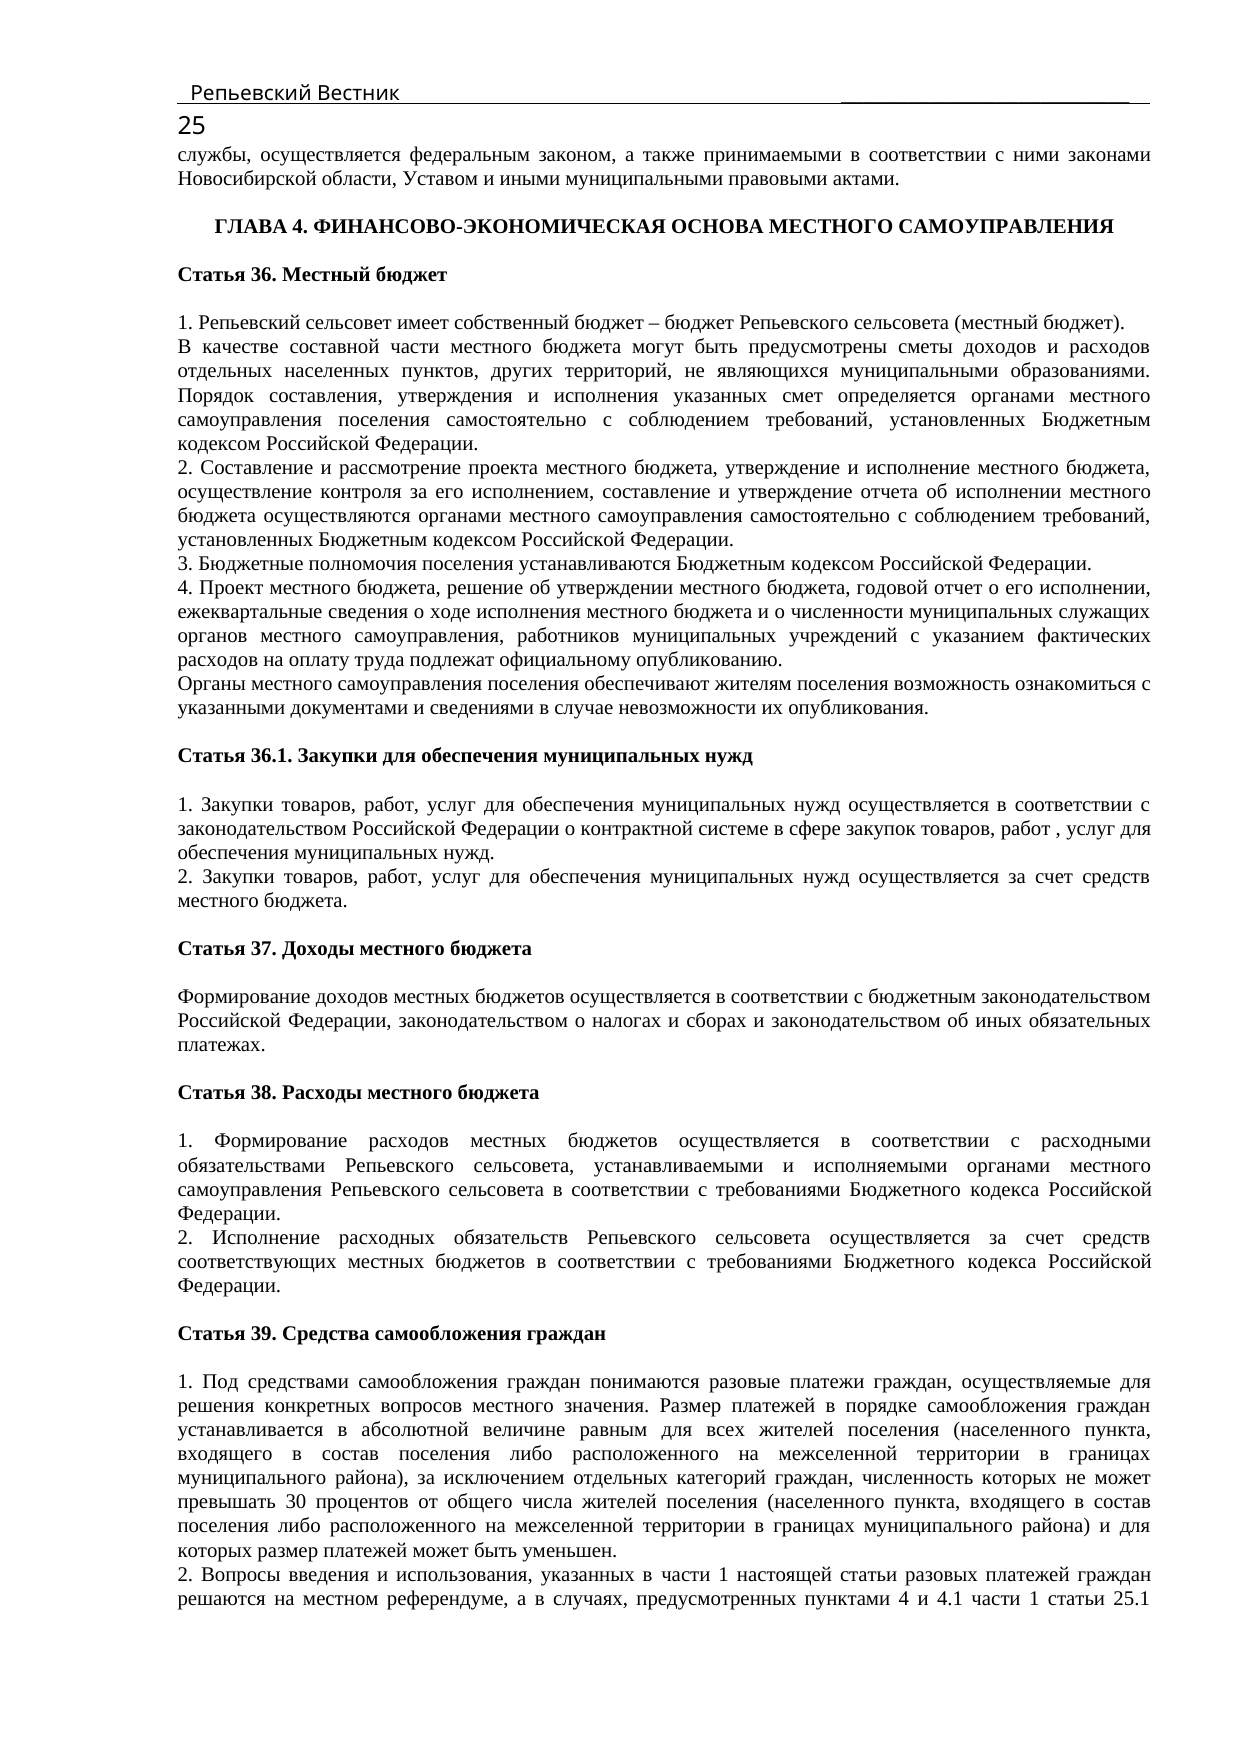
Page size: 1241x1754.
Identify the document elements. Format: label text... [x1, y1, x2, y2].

text Формирование доходов местных бюджетов осуществляется в соответствии с бюджетным законодательством Российской Федерации, законодательством о налогах и сборах и законодательством об иных обязательных платежах. [177, 984, 1152, 1056]
text Статья 38. Расходы местного бюджета [177, 1080, 1152, 1104]
text Статья 36. Местный бюджет [177, 262, 1152, 286]
text 1. Репьевский сельсовет имеет собственный бюджет – бюджет Репьевского сельсовета (местный бюджет). [177, 310, 1152, 334]
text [177, 142, 1152, 190]
text 2. Составление и рассмотрение проекта местного бюджета, утверждение и исполнение местного бюджета, осуществление контроля за его исполнением, составление и утверждение отчета об исполнении местного бюджета осуществляются органами местного самоуправления самостоятельно с соблюдением требований, установленных Бюджетным кодексом Российской Федерации. [177, 455, 1152, 551]
text 4. Проект местного бюджета, решение об утверждении местного бюджета, годовой отчет о его исполнении, ежеквартальные сведения о ходе исполнения местного бюджета и о численности муниципальных служащих органов местного самоуправления, работников муниципальных учреждений с указанием фактических расходов на оплату труда подлежат официальному опубликованию. [177, 575, 1152, 671]
text Органы местного самоуправления поселения обеспечивают жителям поселения возможность ознакомиться с указанными документами и сведениями в случае невозможности их опубликования. [177, 671, 1152, 719]
text 3. Бюджетные полномочия поселения устанавливаются Бюджетным кодексом Российской Федерации. [177, 551, 1152, 575]
text 1. Закупки товаров, работ, услуг для обеспечения муниципальных нужд осуществляется в соответствии с законодательством Российской Федерации о контрактной системе в сфере закупок товаров, работ , услуг для обеспечения муниципальных нужд. [177, 792, 1152, 864]
text Статья 39. Средства самообложения граждан [177, 1321, 1152, 1345]
text В качестве составной части местного бюджета могут быть предусмотрены сметы доходов и расходов отдельных населенных пунктов, других территорий, не являющихся муниципальными образованиями. Порядок составления, утверждения и исполнения указанных смет определяется органами местного самоуправления поселения самостоятельно с соблюдением требований, установленных Бюджетным кодексом Российской Федерации. [177, 334, 1152, 455]
text 1. Формирование расходов местных бюджетов осуществляется в соответствии с расходными обязательствами Репьевского сельсовета, устанавливаемыми и исполняемыми органами местного самоуправления Репьевского сельсовета в соответствии с требованиями Бюджетного кодекса Российской Федерации. [177, 1128, 1152, 1225]
text ГЛАВА 4. ФИНАНСОВО-ЭКОНОМИЧЕСКАЯ ОСНОВА МЕСТНОГО САМОУПРАВЛЕНИЯ [177, 214, 1152, 238]
text 2. Исполнение расходных обязательств Репьевского сельсовета осуществляется за счет средств соответствующих местных бюджетов в соответствии с требованиями Бюджетного кодекса Российской Федерации. [177, 1225, 1152, 1297]
text Статья 37. Доходы местного бюджета [177, 936, 1152, 960]
text 2. Закупки товаров, работ, услуг для обеспечения муниципальных нужд осуществляется за счет средств местного бюджета. [177, 864, 1152, 912]
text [177, 1562, 1152, 1610]
text Статья 36.1. Закупки для обеспечения муниципальных нужд [177, 743, 1152, 767]
text 1. Под средствами самообложения граждан понимаются разовые платежи граждан, осуществляемые для решения конкретных вопросов местного значения. Размер платежей в порядке самообложения граждан устанавливается в абсолютной величине равным для всех жителей поселения (населенного пункта, входящего в состав поселения либо расположенного на межселенной территории в границах муниципального района), за исключением отдельных категорий граждан, численность которых не может превышать 30 процентов от общего числа жителей поселения (населенного пункта, входящего в состав поселения либо расположенного на межселенной территории в границах муниципального района) и для которых размер платежей может быть уменьшен. [177, 1369, 1152, 1562]
